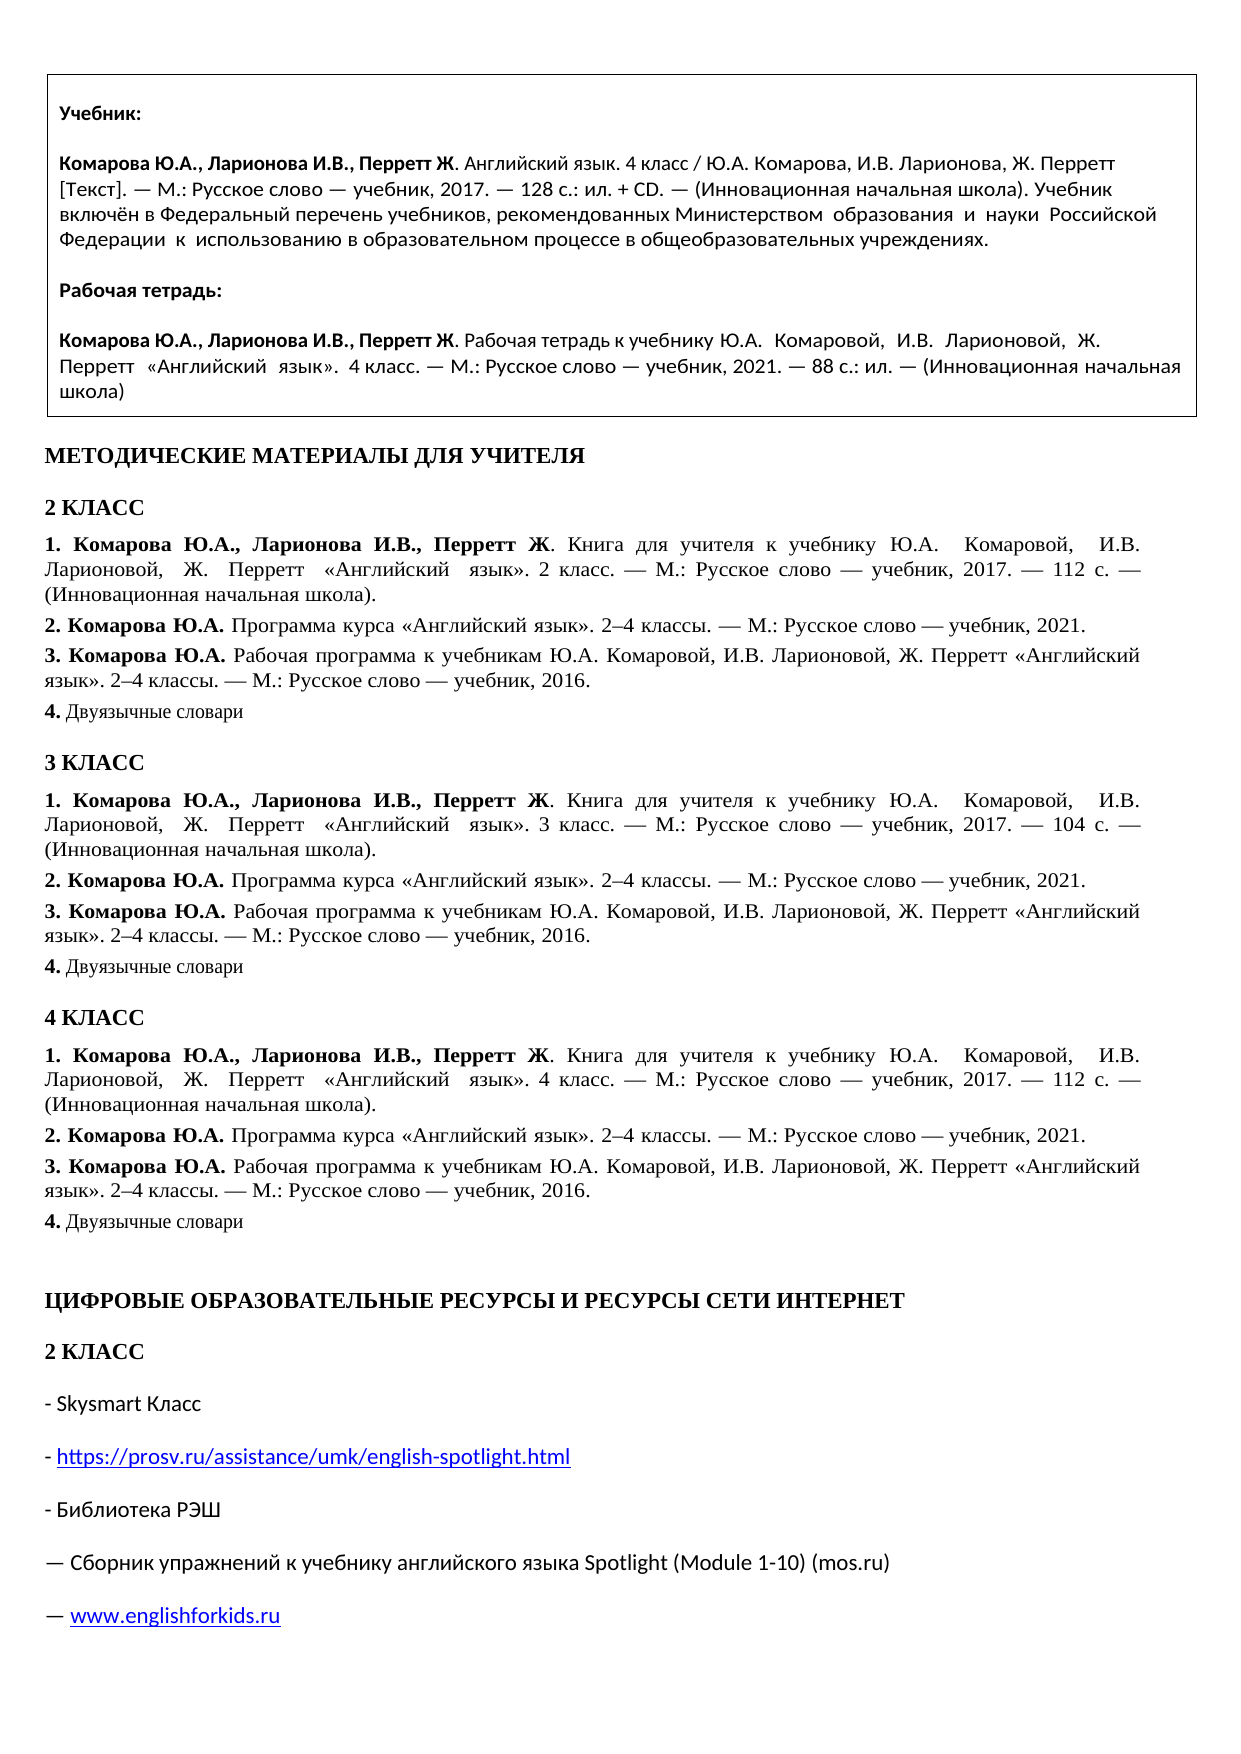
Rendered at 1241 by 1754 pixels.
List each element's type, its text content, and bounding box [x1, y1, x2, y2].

text - Библиотека РЭШ [44, 1496, 1152, 1523]
text 1. Комарова Ю.А., Ларионова И.В., Перретт Ж. Книга для учителя к учебнику Ю.А. Комаровой, И.В. Ларионовой, Ж. Перретт «Английский язык». 4 класс. — М.: Русское слово — учебник, 2017. — 112 с. — (Инновационная начальная школа). [44, 1043, 1141, 1116]
text 2 КЛАСС [44, 1338, 1152, 1364]
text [44, 1442, 1152, 1471]
text 3. Комарова Ю.А. Рабочая программа к учебникам Ю.А. Комаровой, И.В. Ларионовой, Ж. Перретт «Английский язык». 2–4 классы. — М.: Русское слово — учебник, 2016. [44, 643, 1141, 692]
text 4. Двуязычные словари [44, 1209, 1141, 1233]
text 4. Двуязычные словари [44, 699, 1141, 723]
text — www.englishforkids.ru [44, 1602, 1152, 1629]
text 4 КЛАСС [44, 1004, 1152, 1030]
text 3 КЛАСС [44, 749, 1152, 775]
text 3. Комарова Ю.А. Рабочая программа к учебникам Ю.А. Комаровой, И.В. Ларионовой, Ж. Перретт «Английский язык». 2–4 классы. — М.: Русское слово — учебник, 2016. [44, 1154, 1141, 1202]
text 2 КЛАСС [44, 493, 1152, 520]
text 2. Комарова Ю.А. Программа курса «Английский язык». 2–4 классы. — М.: Русское слово — учебник, 2021. [44, 868, 1141, 892]
text 1. Комарова Ю.А., Ларионова И.В., Перретт Ж. Книга для учителя к учебнику Ю.А. Комаровой, И.В. Ларионовой, Ж. Перретт «Английский язык». 3 класс. — М.: Русское слово — учебник, 2017. — 104 с. — (Инновационная начальная школа). [44, 787, 1141, 861]
text 3. Комарова Ю.А. Рабочая программа к учебникам Ю.А. Комаровой, И.В. Ларионовой, Ж. Перретт «Английский язык». 2–4 классы. — М.: Русское слово — учебник, 2016. [44, 898, 1141, 947]
text 1. Комарова Ю.А., Ларионова И.В., Перретт Ж. Книга для учителя к учебнику Ю.А. Комаровой, И.В. Ларионовой, Ж. Перретт «Английский язык». 2 класс. — М.: Русское слово — учебник, 2017. — 112 с. — (Инновационная начальная школа). [44, 532, 1141, 606]
text ЦИФРОВЫЕ ОБРАЗОВАТЕЛЬНЫЕ РЕСУРСЫ И РЕСУРСЫ СЕТИ ИНТЕРНЕТ [44, 1287, 1152, 1313]
text 4. Двуязычные словари [44, 954, 1141, 978]
table_header Учебник: Комарова Ю.А., Ларионова И.В., Перретт Ж. Английский язык. 4 класс / Ю.А. Комарова, И.В. Ларионова, Ж. Перретт [Текст]. — М.: Русское слово — учебник, 2017. — 128 с.: ил. + CD. — (Инновационная начальная школа). Учебник включён в Федеральный перечень учебников, рекомендованных Министерством образования и науки Российской Федерации к использованию в образовательном процессе в общеобразовательных учреждениях. Рабочая тетрадь: Комарова Ю.А., Ларионова И.В., Перретт Ж. Рабочая тетрадь к учебнику Ю.А. Комаровой, И.В. Ларионовой, Ж. Перретт «Английский язык». 4 класс. — М.: Русское слово — учебник, 2021. — 88 с.: ил. — (Инновационная начальная школа) [48, 75, 1196, 416]
text — Сборник упражнений к учебнику английcкого языка Spotlight (Module 1-10) (mos.ru) [44, 1548, 1152, 1577]
text МЕТОДИЧЕСКИЕ МАТЕРИАЛЫ ДЛЯ УЧИТЕЛЯ [44, 442, 1152, 468]
text - Skysmart Класс [44, 1389, 1152, 1417]
text 2. Комарова Ю.А. Программа курса «Английский язык». 2–4 классы. — М.: Русское слово — учебник, 2021. [44, 613, 1141, 637]
text 2. Комарова Ю.А. Программа курса «Английский язык». 2–4 классы. — М.: Русское слово — учебник, 2021. [44, 1123, 1141, 1147]
